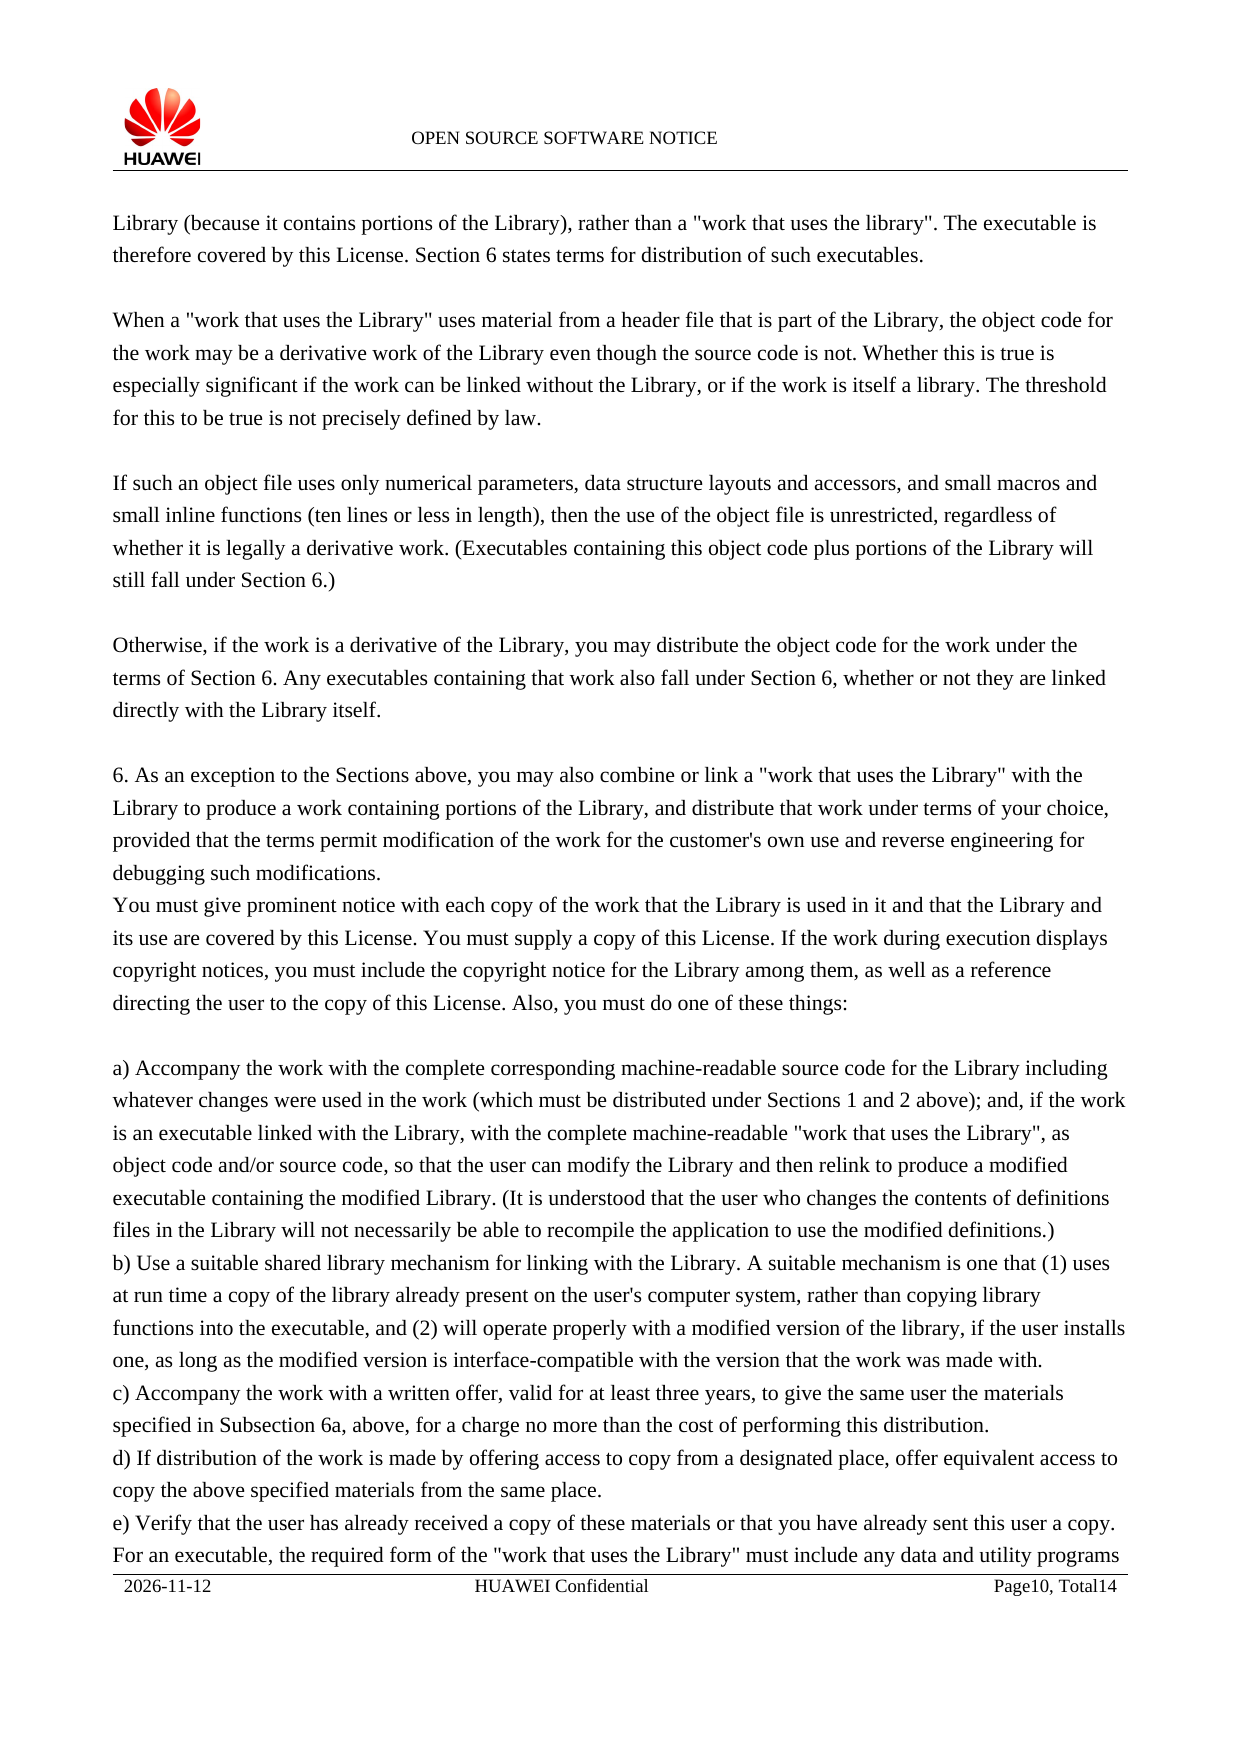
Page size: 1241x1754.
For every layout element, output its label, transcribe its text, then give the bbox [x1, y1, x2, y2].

picture [124, 88, 201, 165]
